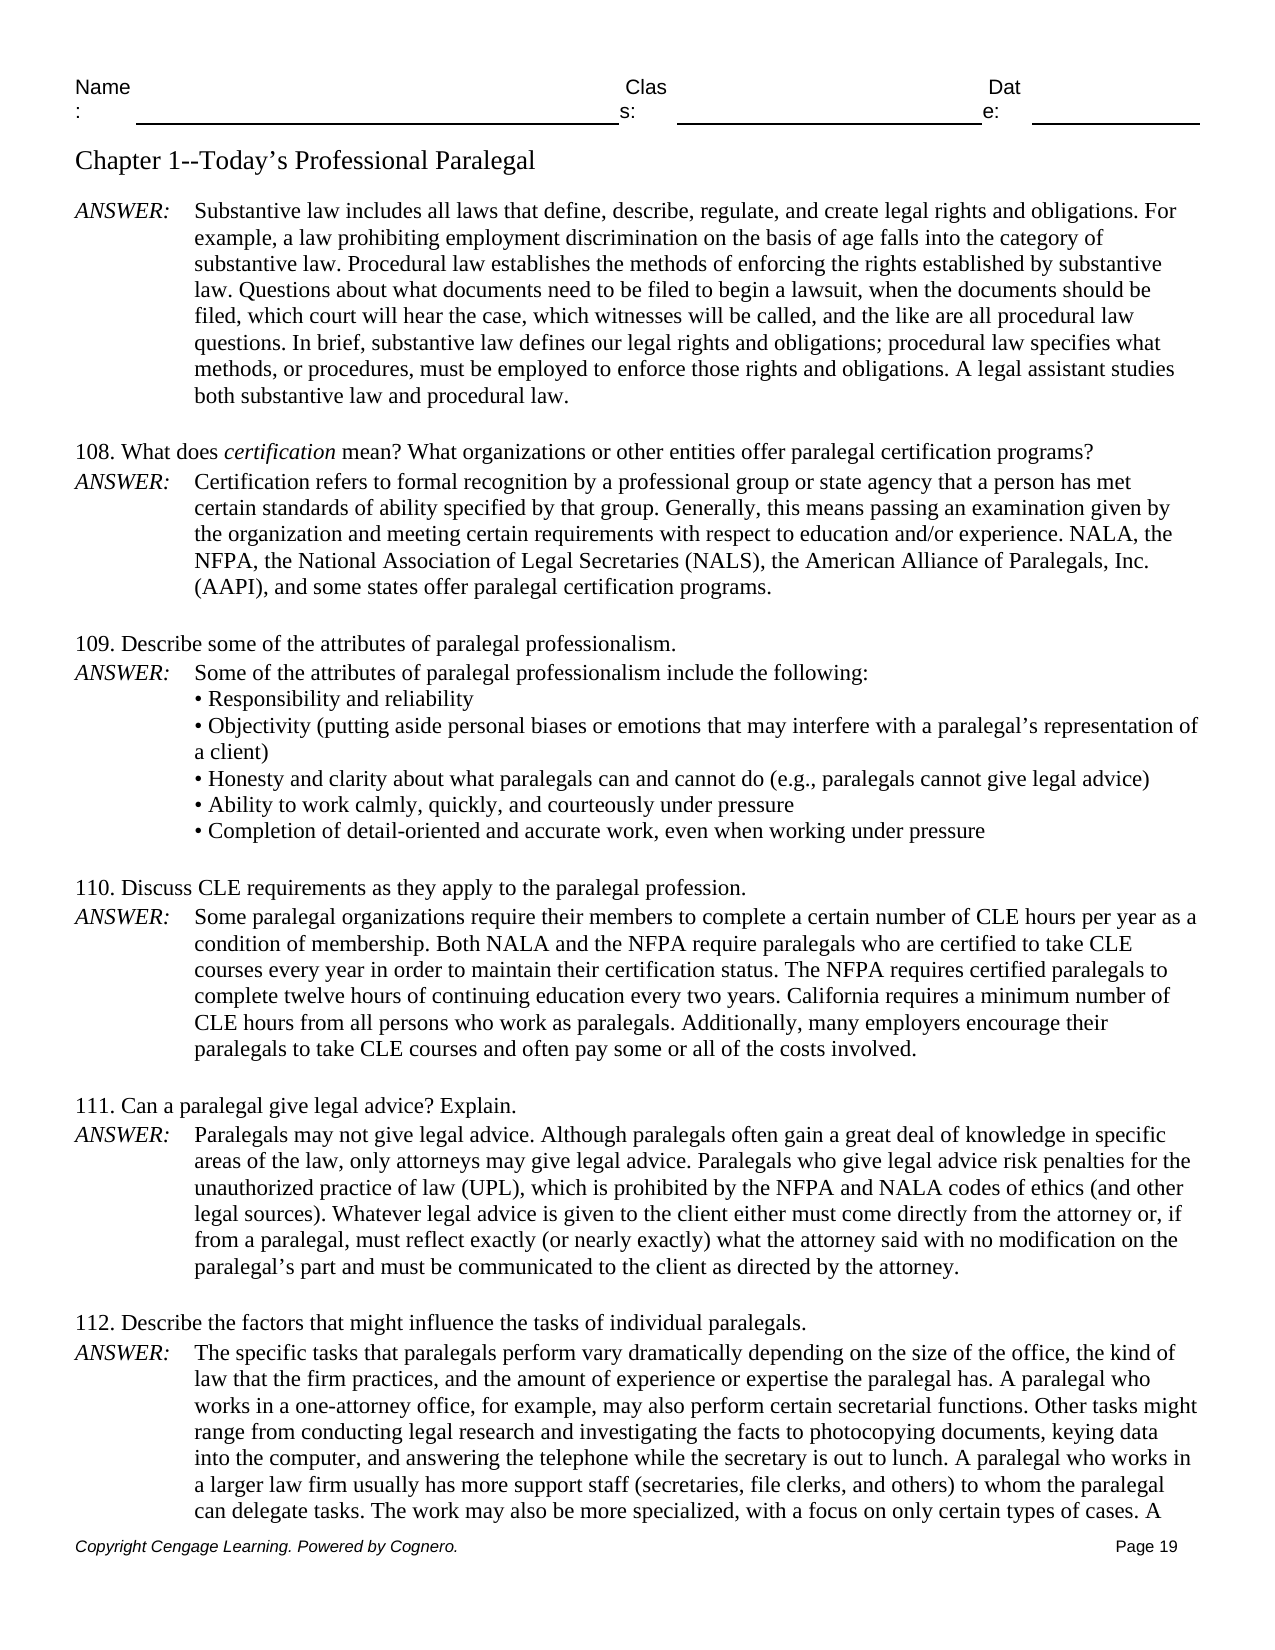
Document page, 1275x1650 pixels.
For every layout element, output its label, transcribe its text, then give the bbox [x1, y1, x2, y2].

table_header 108. What does certification mean? What organizations or other entities offer paralegal certification programs?​ [75, 438, 1200, 603]
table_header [75, 1310, 1200, 1527]
table_header 111. Can a paralegal give legal advice? Explain.​ [75, 1092, 1200, 1282]
table_header 110. Discuss CLE requirements as they apply to the paralegal profession.​ [75, 874, 1200, 1065]
table_header 109. Describe some of the attributes of paralegal professionalism.​ [75, 630, 1200, 847]
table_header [75, 194, 1200, 411]
